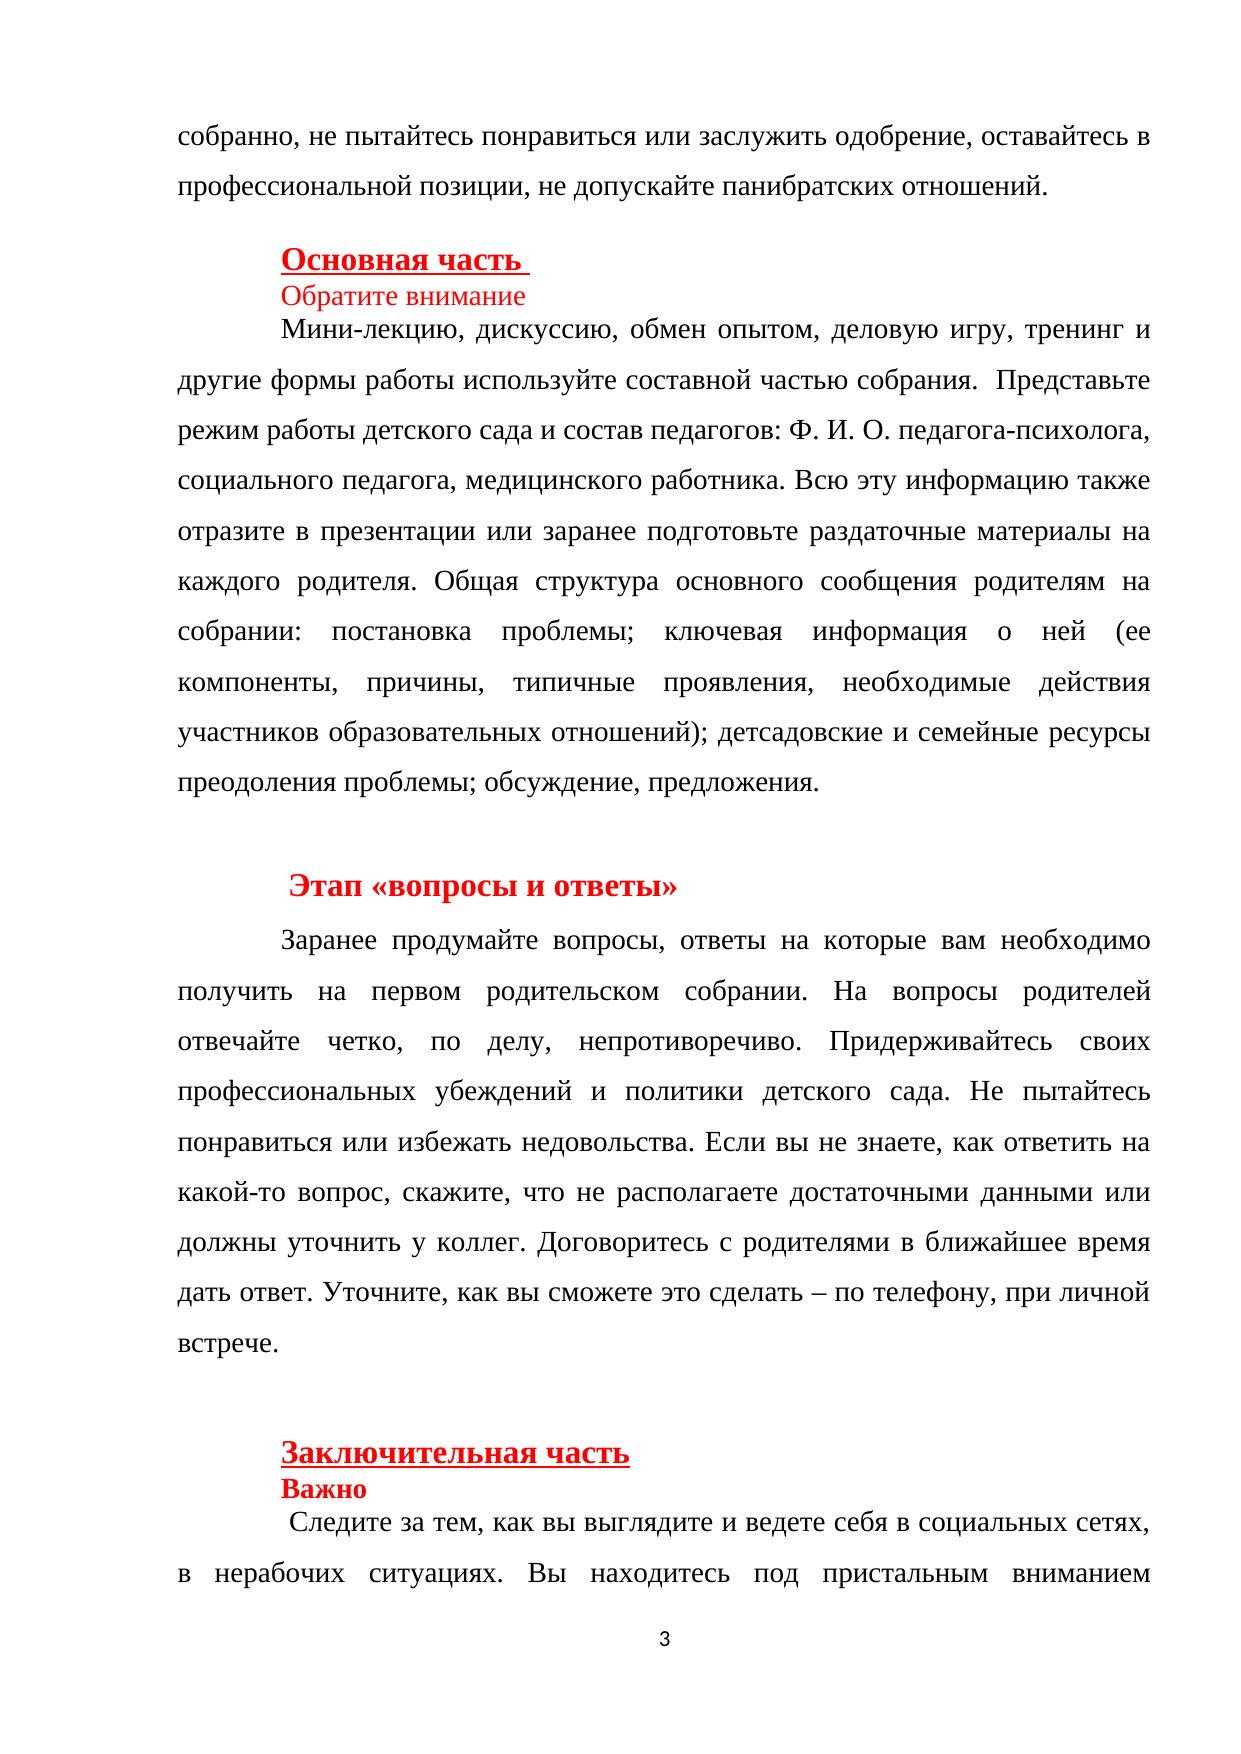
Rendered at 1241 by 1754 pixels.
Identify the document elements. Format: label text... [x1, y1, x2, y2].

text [177, 118, 1152, 202]
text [177, 1504, 1152, 1588]
text Заранее продумайте вопросы, ответы на которые вам необходимо получить на первом родительском собрании. На вопросы родителей отвечайте четко, по делу, непротиворечиво. Придерживайтесь своих профессиональных убеждений и политики детского сада. Не пытайтесь понравиться или избежать недовольства. Если вы не знаете, как ответить на какой-то вопрос, скажите, что не располагаете достаточными данными или должны уточнить у коллег. Договоритесь с родителями в ближайшее время дать ответ. Уточните, как вы сможете это сделать – по телефону, при личной встрече. [177, 922, 1152, 1358]
text Важно [177, 1471, 1152, 1504]
text Основная часть [177, 239, 1152, 278]
text Обратите внимание [177, 278, 1152, 311]
text Заключительная часть [177, 1433, 1152, 1471]
text Этап «вопросы и ответы» [177, 865, 1152, 903]
text Мини-лекцию, дискуссию, обмен опытом, деловую игру, тренинг и другие формы работы используйте составной частью собрания. Представьте режим работы детского сада и состав педагогов: Ф. И. О. педагога-психолога, социального педагога, медицинского работника. Всю эту информацию также отразите в презентации или заранее подготовьте раздаточные материалы на каждого родителя. Общая структура основного сообщения родителям на собрании: постановка проблемы; ключевая информация о ней (ее компоненты, причины, типичные проявления, необходимые действия участников образовательных отношений); детсадовские и семейные ресурсы преодоления проблемы; обсуждение, предложения. [177, 311, 1152, 798]
